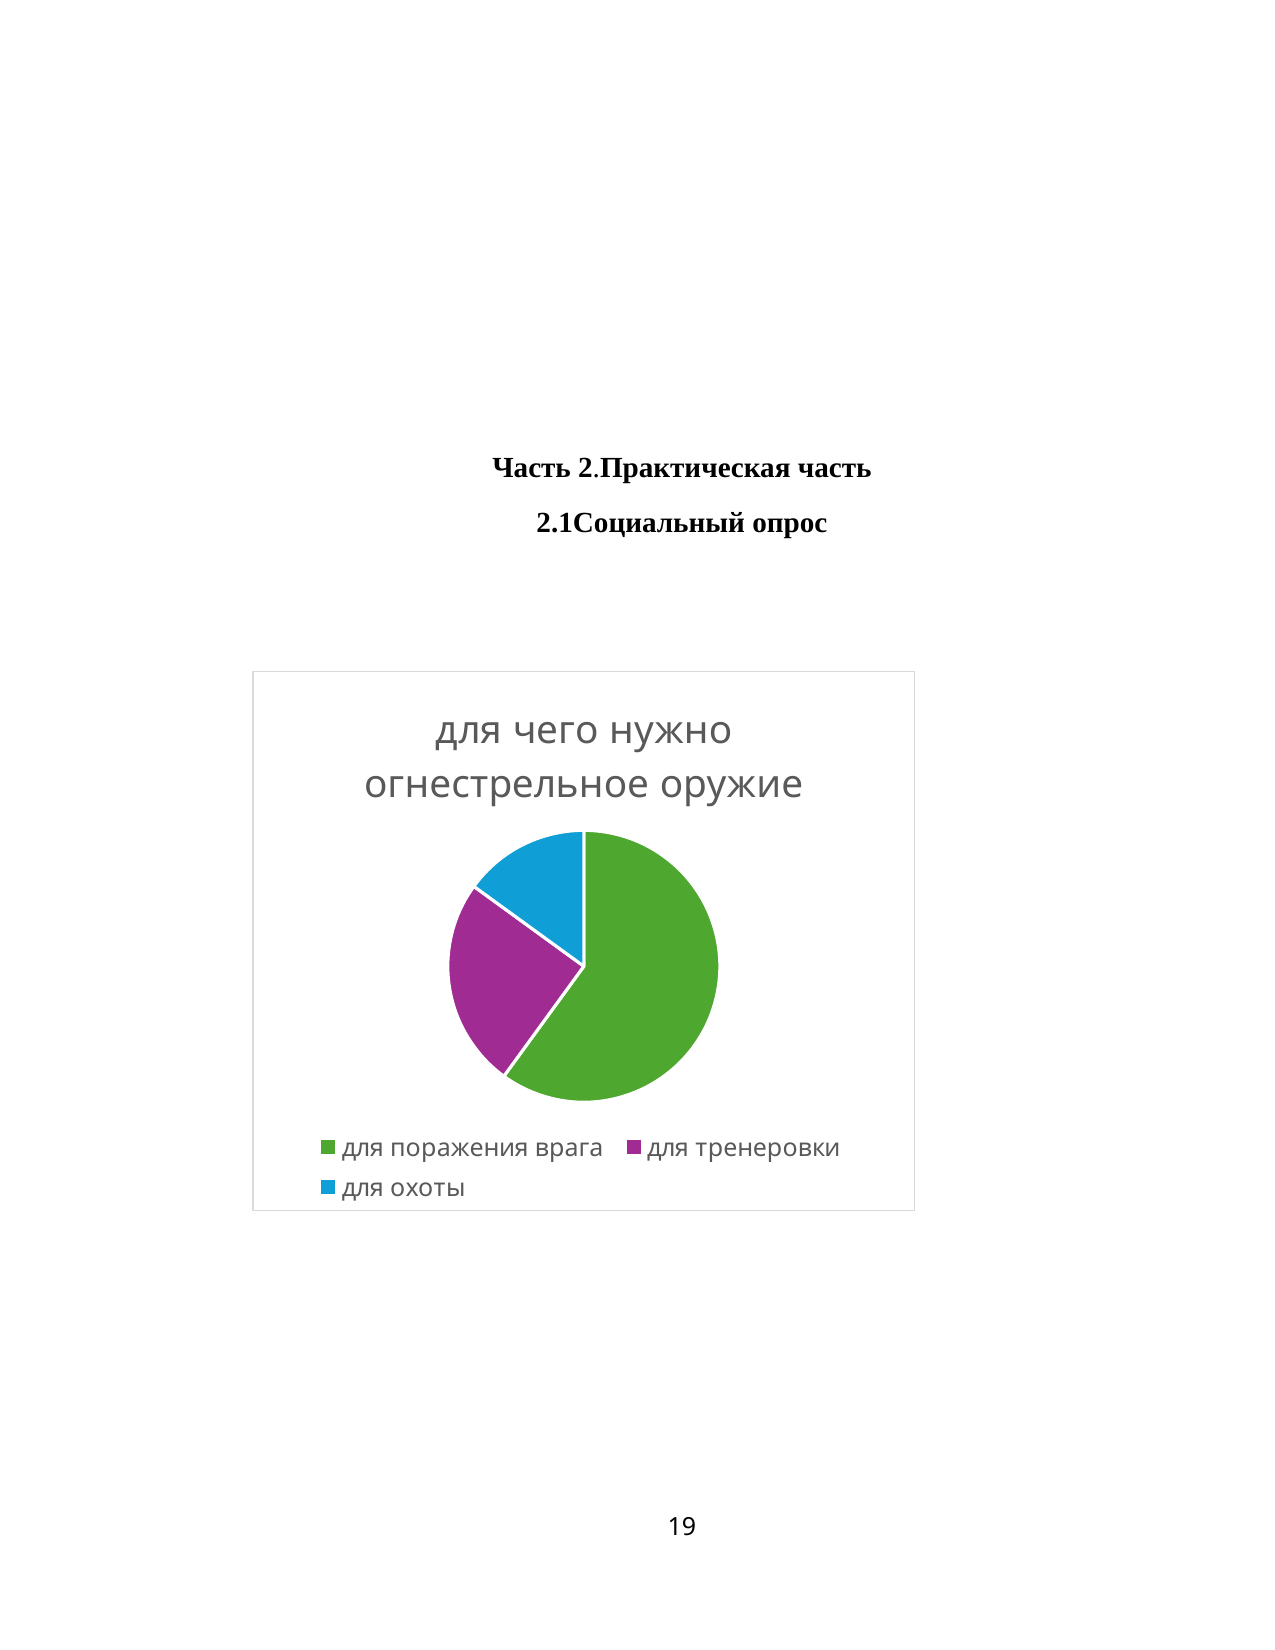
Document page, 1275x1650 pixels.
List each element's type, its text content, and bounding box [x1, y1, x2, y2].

text Часть 2.Практическая часть [177, 450, 1186, 483]
text 2.1Социальный опрос [177, 505, 1186, 539]
